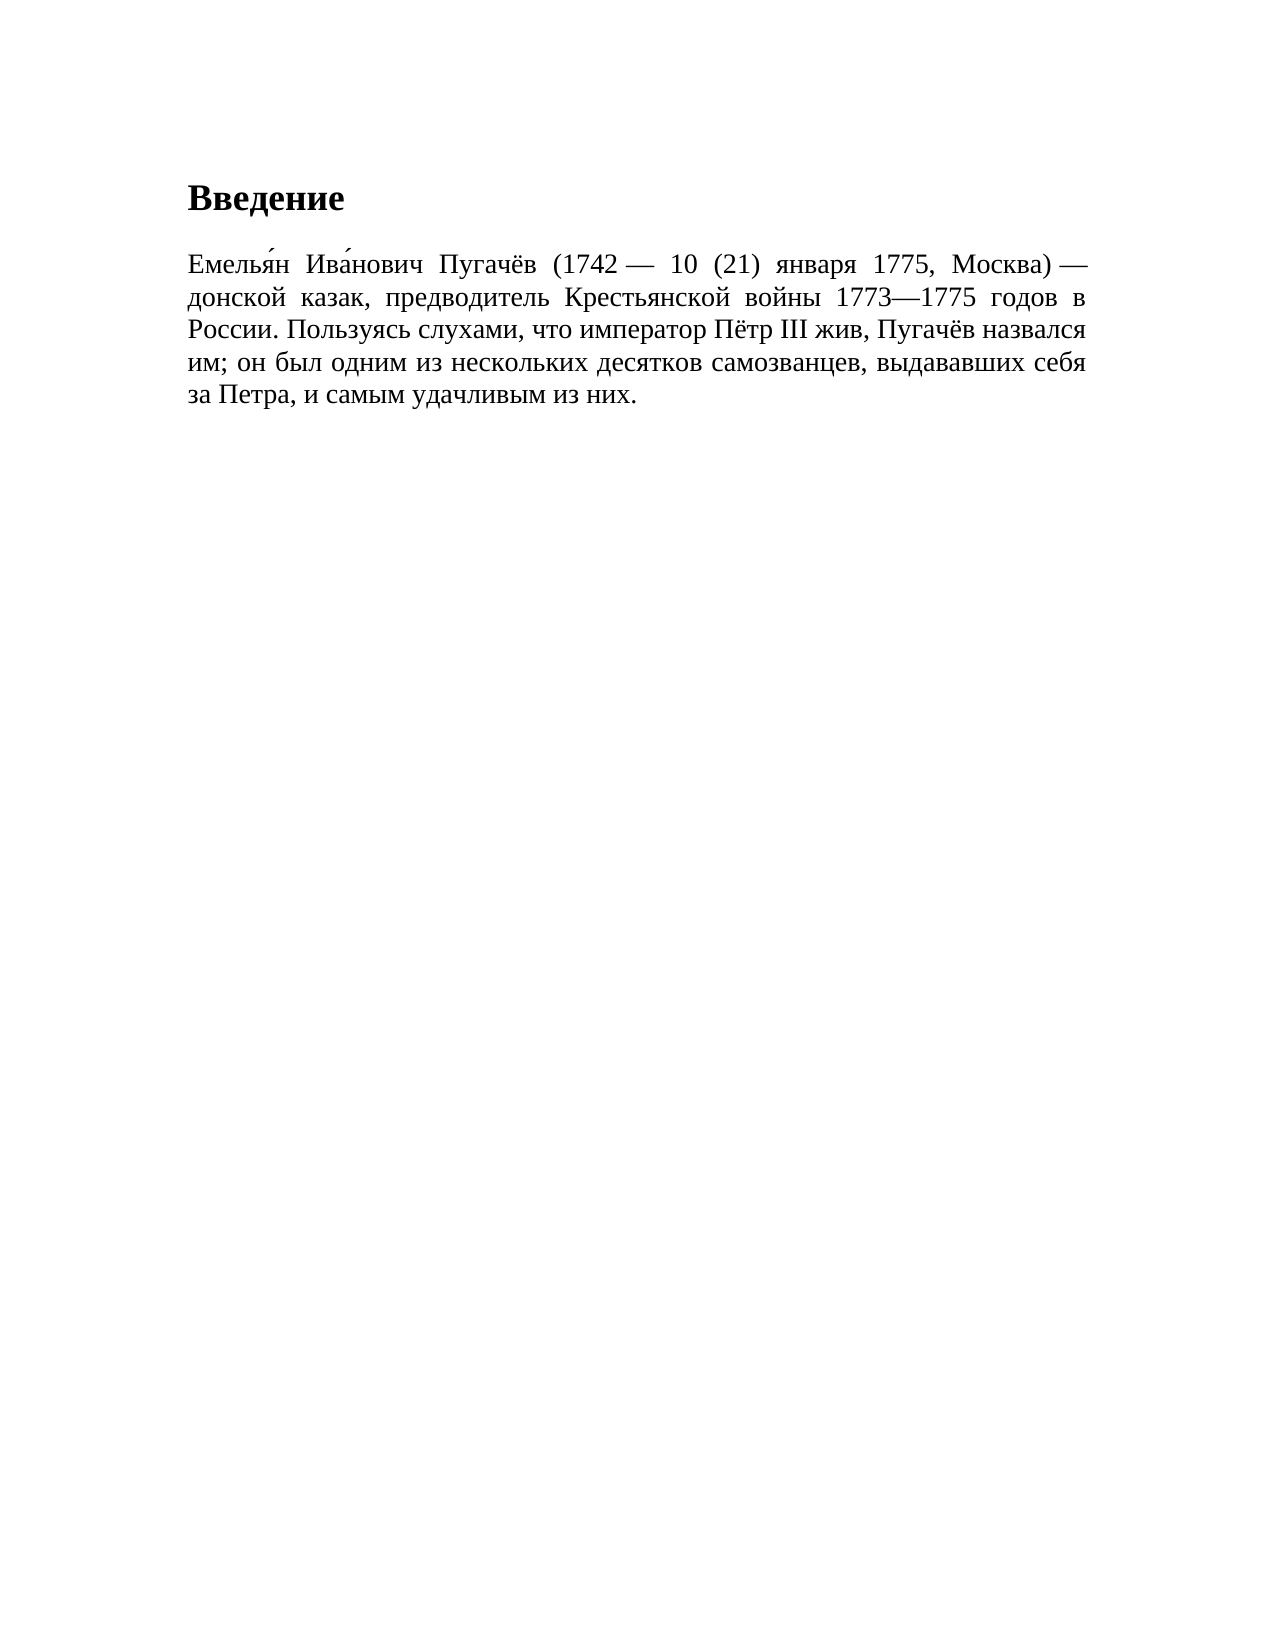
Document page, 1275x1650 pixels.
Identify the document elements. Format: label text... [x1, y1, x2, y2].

list Введение [187, 175, 1087, 218]
text Емелья́н Ива́нович Пугачёв (1742 — 10 (21) января 1775, Москва) — донской казак, предводитель Крестьянской войны 1773—1775 годов в России. Пользуясь слухами, что император Пётр III жив, Пугачёв назвался им; он был одним из нескольких десятков самозванцев, выдававших себя за Петра, и самым удачливым из них. [187, 248, 1087, 409]
